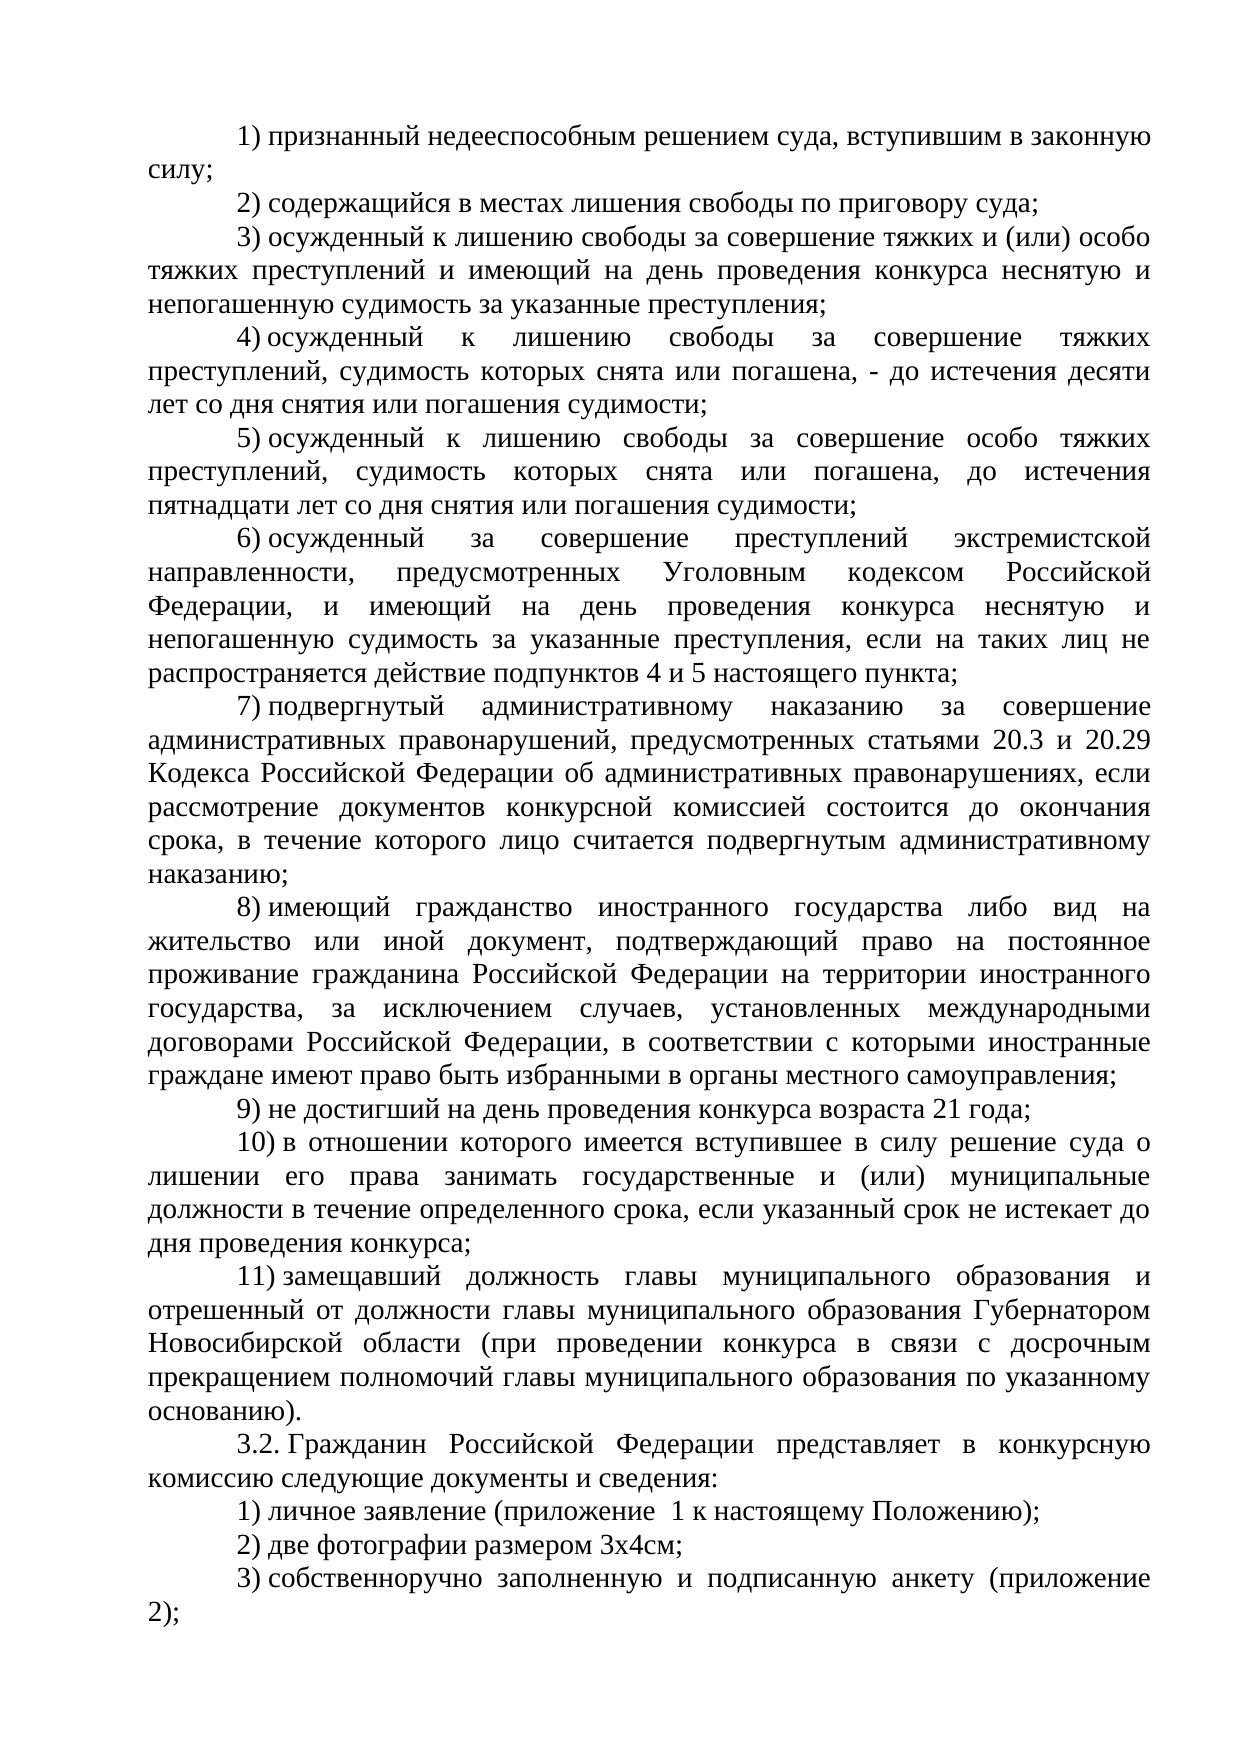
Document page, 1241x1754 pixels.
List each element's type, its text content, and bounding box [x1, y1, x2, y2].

text 3.2. Гражданин Российской Федерации представляет в конкурсную комиссию следующие документы и сведения: [148, 1426, 1152, 1493]
text 11) замещавший должность главы муниципального образования и отрешенный от должности главы муниципального образования Губернатором Новосибирской области (при проведении конкурса в связи с досрочным прекращением полномочий главы муниципального образования по указанному основанию). [148, 1258, 1152, 1426]
text 2) содержащийся в местах лишения свободы по приговору суда; [148, 185, 1152, 219]
text 1) личное заявление (приложение 1 к настоящему Положению); [148, 1493, 1152, 1527]
text 1) признанный недееспособным решением суда, вступившим в законную силу; [148, 118, 1152, 185]
text 3) собственноручно заполненную и подписанную анкету (приложение 2); [148, 1560, 1152, 1627]
text 6) осужденный за совершение преступлений экстремистской направленности, предусмотренных Уголовным кодексом Российской Федерации, и имеющий на день проведения конкурса неснятую и непогашенную судимость за указанные преступления, если на таких лиц не распространяется действие подпунктов 4 и 5 настоящего пункта; [148, 521, 1152, 688]
text 10) в отношении которого имеется вступившее в силу решение суда о лишении его права занимать государственные и (или) муниципальные должности в течение определенного срока, если указанный срок не истекает до дня проведения конкурса; [148, 1124, 1152, 1258]
text 2) две фотографии размером 3х4см; [148, 1527, 1152, 1560]
text 9) не достигший на день проведения конкурса возраста 21 года; [148, 1091, 1152, 1124]
text 7) подвергнутый административному наказанию за совершение административных правонарушений, предусмотренных статьями 20.3 и 20.29 Кодекса Российской Федерации об административных правонарушениях, если рассмотрение документов конкурсной комиссией состоится до окончания срока, в течение которого лицо считается подвергнутым административному наказанию; [148, 688, 1152, 889]
text 3) осужденный к лишению свободы за совершение тяжких и (или) особо тяжких преступлений и имеющий на день проведения конкурса неснятую и непогашенную судимость за указанные преступления; [148, 219, 1152, 319]
text 5) осужденный к лишению свободы за совершение особо тяжких преступлений, судимость которых снята или погашена, до истечения пятнадцати лет со дня снятия или погашения судимости; [148, 420, 1152, 521]
text 8) имеющий гражданство иностранного государства либо вид на жительство или иной документ, подтверждающий право на постоянное проживание гражданина Российской Федерации на территории иностранного государства, за исключением случаев, установленных международными договорами Российской Федерации, в соответствии с которыми иностранные граждане имеют право быть избранными в органы местного самоуправления; [148, 889, 1152, 1091]
text 4) осужденный к лишению свободы за совершение тяжких преступлений, судимость которых снята или погашена, - до истечения десяти лет со дня снятия или погашения судимости; [148, 319, 1152, 420]
